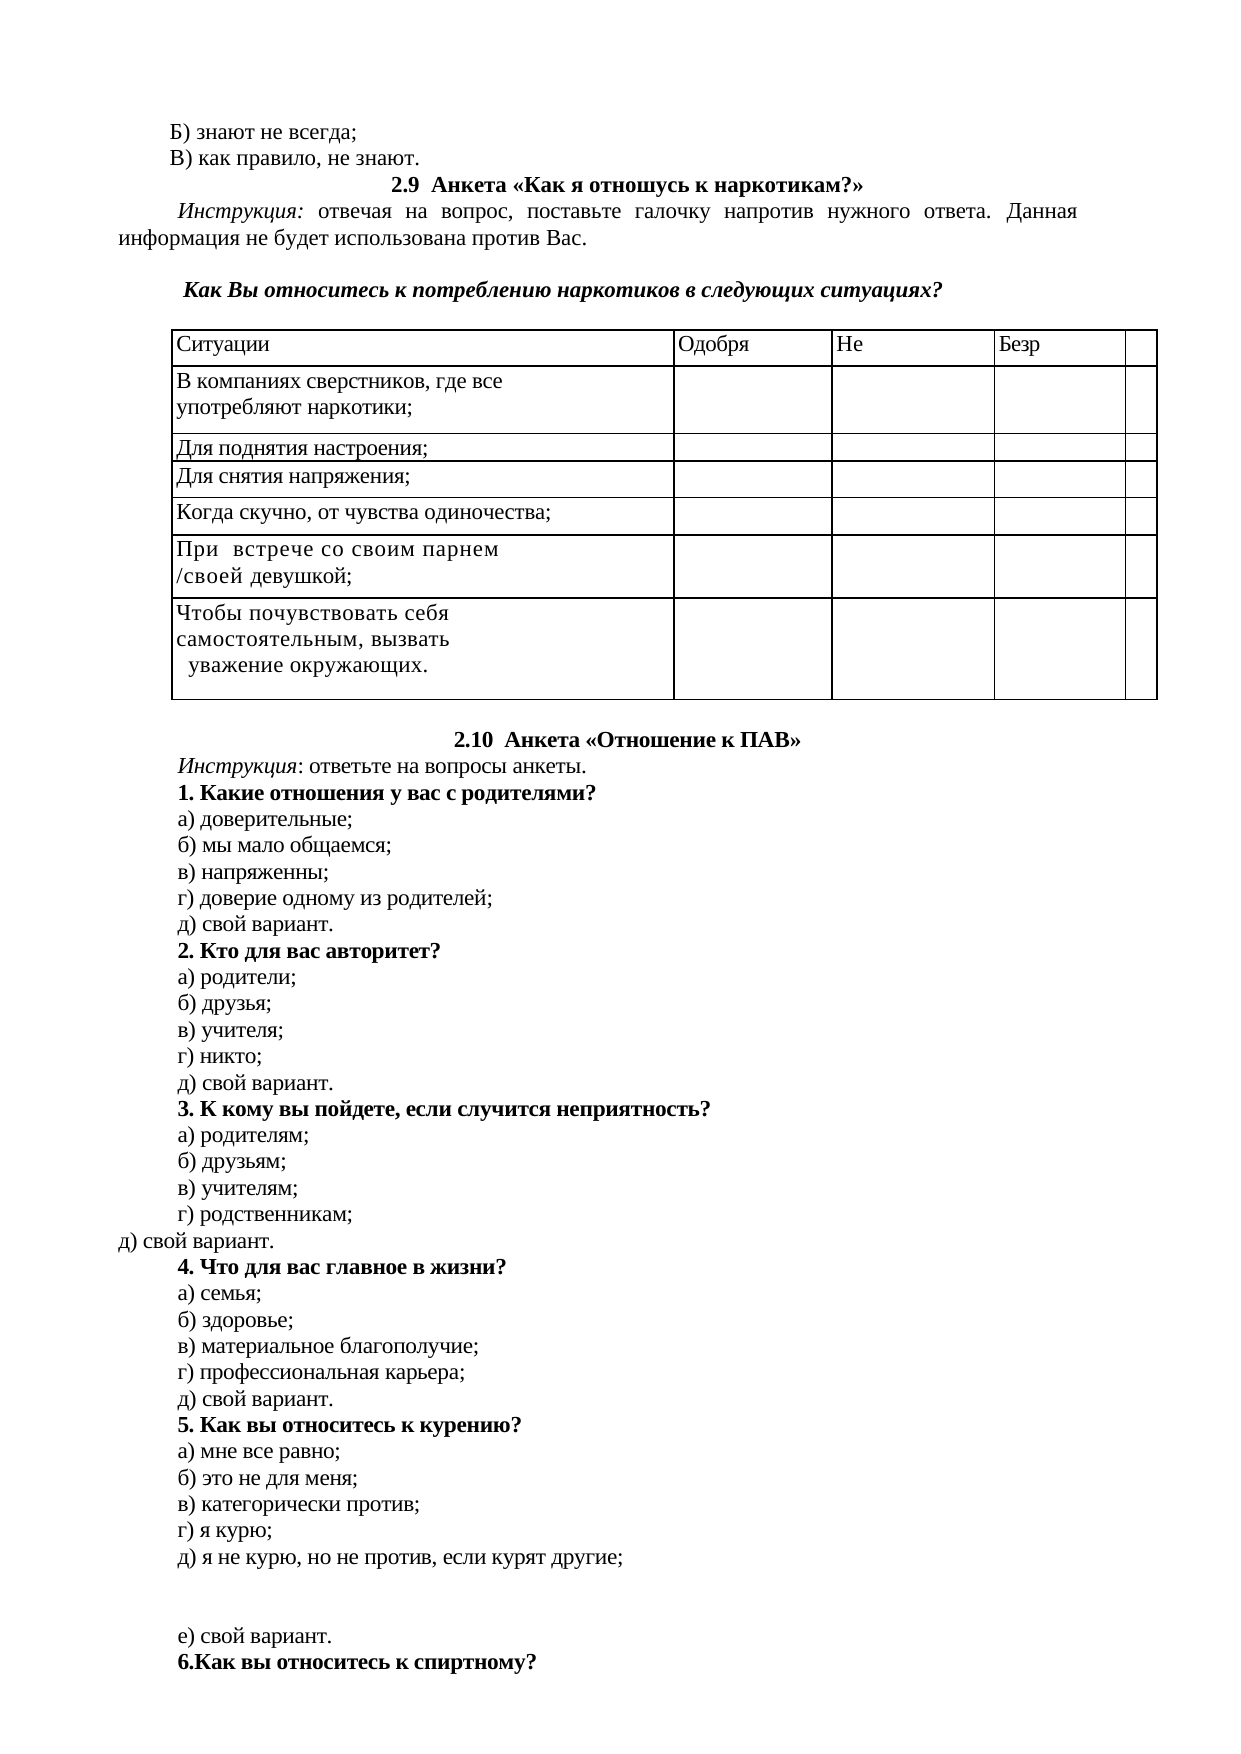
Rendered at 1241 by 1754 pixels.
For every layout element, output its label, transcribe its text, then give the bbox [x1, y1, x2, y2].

text б) друзья; [118, 989, 1077, 1016]
table_cell [675, 498, 831, 534]
text г) никто; [118, 1042, 1077, 1068]
text г) родственникам; д) свой вариант. [118, 1200, 1077, 1253]
table_cell Для снятия напряжения; [173, 462, 673, 497]
text в) учителям; [118, 1174, 1077, 1200]
text 4. Что для вас главное в жизни? [118, 1253, 1077, 1279]
table_cell [833, 367, 994, 432]
table_cell [833, 498, 994, 534]
text 6.Как вы относитесь к спиртному? [118, 1648, 1077, 1675]
table_cell [995, 498, 1125, 534]
text а) родители; [118, 963, 1077, 989]
text 5. Как вы относитесь к курению? [118, 1411, 1077, 1437]
text Инструкция: ответьте на вопросы анкеты. [118, 752, 1077, 779]
text 2.10 Анкета «Отношение к ПАВ» [118, 726, 1077, 752]
text в) напряженны; [118, 858, 1077, 884]
table_cell [1126, 599, 1156, 698]
table_cell Когда скучно, от чувства одиночества; [173, 498, 673, 534]
text В) как правило, не знают. [118, 144, 1077, 171]
table_cell [995, 367, 1125, 432]
text 3. К кому вы пойдете, если случится неприятность? [118, 1095, 1077, 1121]
text д) свой вариант. [118, 1385, 1077, 1411]
text Б) знают не всегда; [118, 118, 1077, 144]
table_header Одобряю [675, 331, 831, 365]
table_header Не одобряю [833, 331, 994, 365]
text Как Вы относитесь к потреблению наркотиков в следующих ситуациях? [118, 276, 1077, 303]
table_cell [833, 434, 994, 460]
text 2. Кто для вас авторитет? [118, 937, 1077, 963]
text г) профессиональная карьера; [118, 1358, 1077, 1385]
text б) это не для меня; [118, 1464, 1077, 1490]
table_cell [833, 536, 994, 597]
table_header [1126, 331, 1156, 365]
text в) категорически против; [118, 1490, 1077, 1517]
table_cell [675, 536, 831, 597]
table_cell При встрече со своим парнем /своей девушкой; [173, 536, 673, 597]
text д) я не курю, но не против, если курят другие; [118, 1543, 1077, 1569]
table_cell [995, 536, 1125, 597]
table_cell [1126, 536, 1156, 597]
table_cell [833, 462, 994, 497]
table_cell Чтобы почувствовать себя самостоятельным, вызвать уважение окружающих. [173, 599, 673, 698]
table_cell [995, 462, 1125, 497]
text г) доверие одному из родителей; [118, 884, 1077, 910]
table_cell [675, 599, 831, 698]
table_cell [675, 434, 831, 460]
table_cell [1126, 498, 1156, 534]
text в) материальное благополучие; [118, 1332, 1077, 1358]
text б) друзьям; [118, 1148, 1077, 1174]
text 2.9 Анкета «Как я отношусь к наркотикам?» [118, 171, 1077, 197]
text д) свой вариант. [118, 910, 1077, 937]
table_cell [995, 434, 1125, 460]
text Инструкция: отвечая на вопрос, поставьте галочку напротив нужного ответа. Данная информация не будет использована против Вас. [118, 197, 1077, 250]
table_header Безразлично [995, 331, 1125, 365]
table_cell [675, 462, 831, 497]
table_cell Для поднятия настроения; [173, 434, 673, 460]
text 1. Какие отношения у вас с родителями? [118, 779, 1077, 805]
text а) родителям; [118, 1121, 1077, 1148]
table_cell [995, 599, 1125, 698]
text б) здоровье; [118, 1306, 1077, 1332]
table_cell [1126, 367, 1156, 432]
table_cell [1126, 434, 1156, 460]
text в) учителя; [118, 1016, 1077, 1042]
text а) мне все равно; [118, 1437, 1077, 1464]
table_cell [833, 599, 994, 698]
text г) я курю; [118, 1517, 1077, 1543]
table_cell [1126, 462, 1156, 497]
table_header Ситуации [173, 331, 673, 365]
text е) свой вариант. [118, 1622, 1077, 1648]
text д) свой вариант. [118, 1068, 1077, 1095]
text б) мы мало общаемся; [118, 831, 1077, 858]
text а) доверительные; [118, 805, 1077, 831]
text а) семья; [118, 1279, 1077, 1306]
table_cell [675, 367, 831, 432]
table_cell В компаниях сверстников, где все употребляют наркотики; [173, 367, 673, 432]
